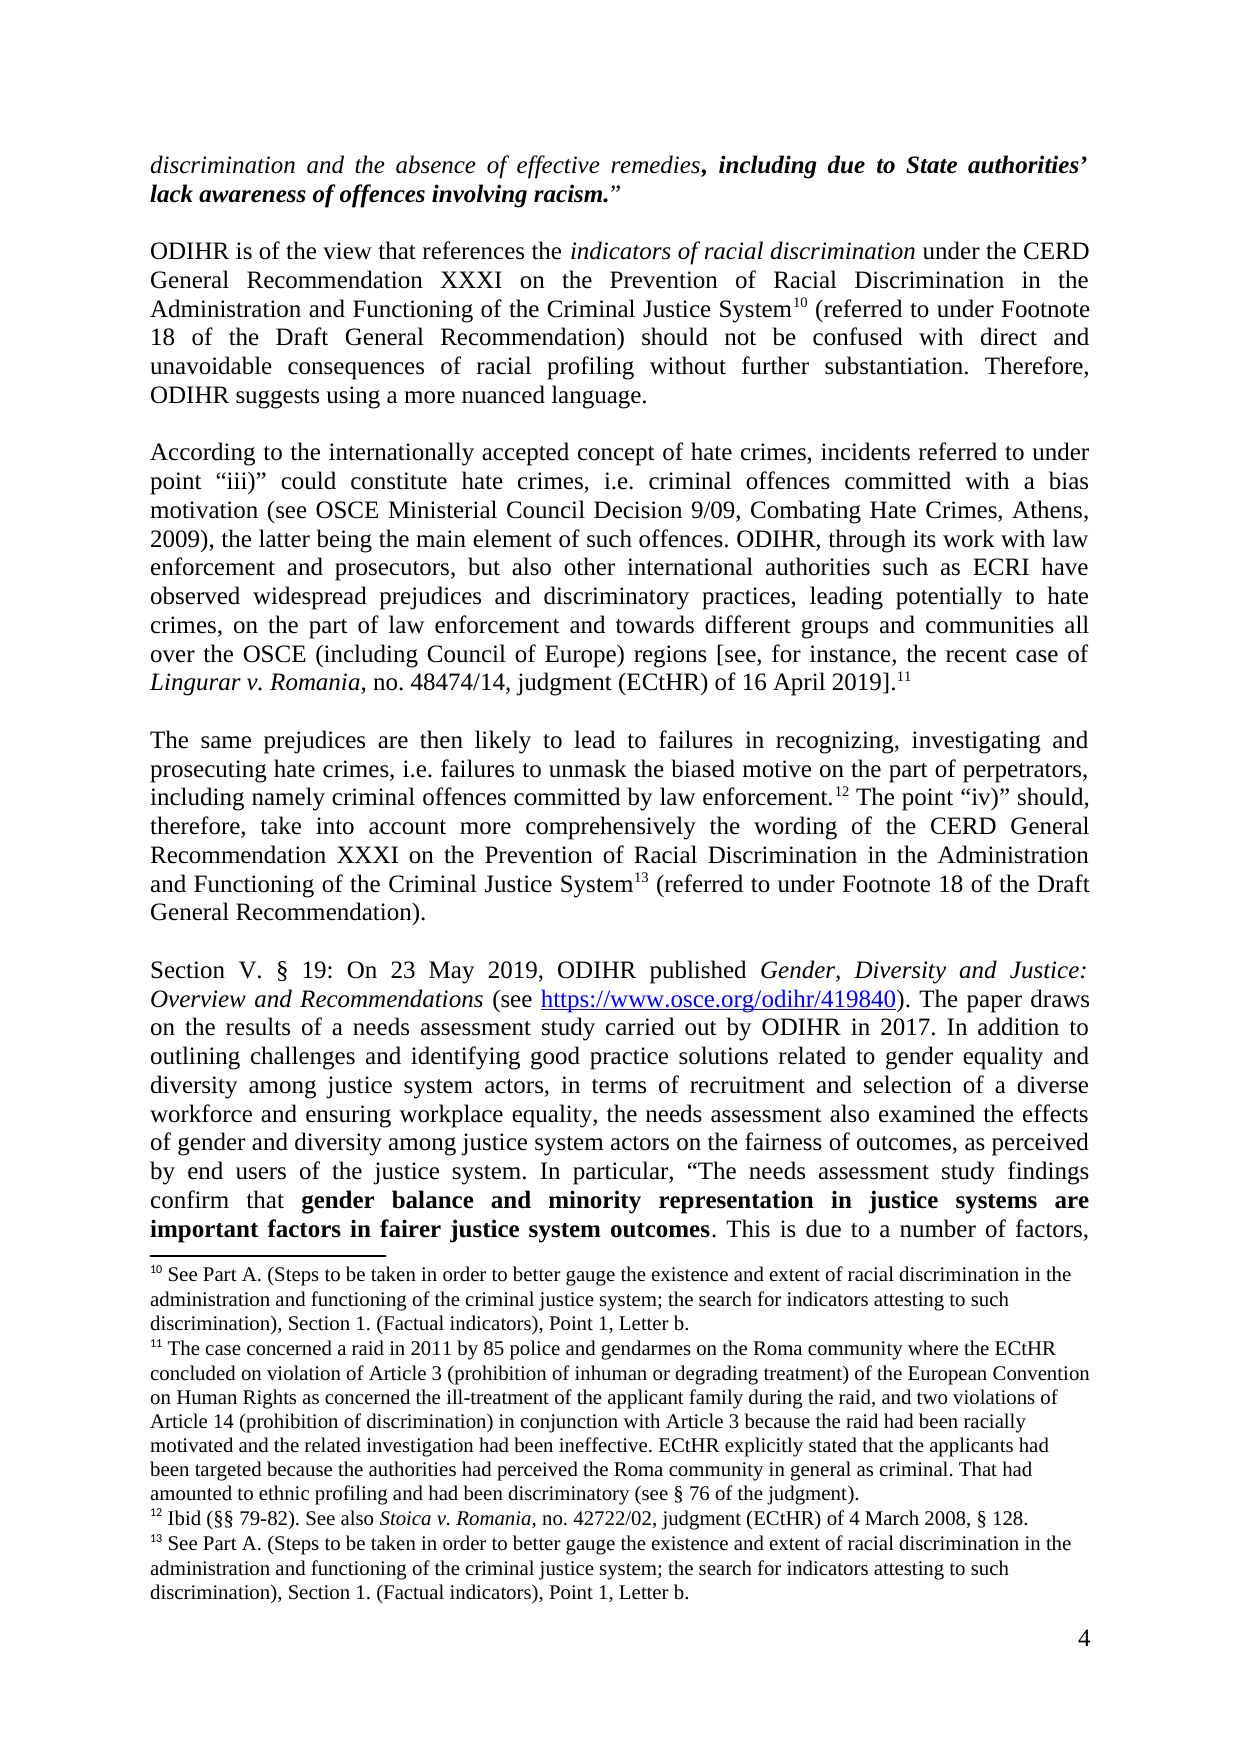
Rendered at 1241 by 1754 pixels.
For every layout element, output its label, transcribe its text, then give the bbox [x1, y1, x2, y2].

text The same prejudices are then likely to lead to failures in recognizing, investigating and prosecuting hate crimes, i.e. failures to unmask the biased motive on the part of perpetrators, including namely criminal offences committed by law enforcement. The point “iv)” should, therefore, take into account more comprehensively the wording of the CERD General Recommendation XXXI on the Prevention of Racial Discrimination in the Administration and Functioning of the Criminal Justice System (referred to under Footnote 18 of the Draft General Recommendation). [150, 725, 1090, 926]
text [150, 955, 1090, 1242]
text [150, 150, 1090, 207]
text According to the internationally accepted concept of hate crimes, incidents referred to under point “iii)” could constitute hate crimes, i.e. criminal offences committed with a bias motivation (see OSCE Ministerial Council Decision 9/09, Combating Hate Crimes, Athens, 2009), the latter being the main element of such offences. ODIHR, through its work with law enforcement and prosecutors, but also other international authorities such as ECRI have observed widespread prejudices and discriminatory practices, leading potentially to hate crimes, on the part of law enforcement and towards different groups and communities all over the OSCE (including Council of Europe) regions [see, for instance, the recent case of Lingurar v. Romania, no. 48474/14, judgment (ECtHR) of 16 April 2019]. [150, 437, 1090, 696]
text ODIHR is of the view that references the indicators of racial discrimination under the CERD General Recommendation XXXI on the Prevention of Racial Discrimination in the Administration and Functioning of the Criminal Justice System (referred to under Footnote 18 of the Draft General Recommendation) should not be confused with direct and unavoidable consequences of racial profiling without further substantiation. Therefore, ODIHR suggests using a more nuanced language. [150, 236, 1090, 409]
